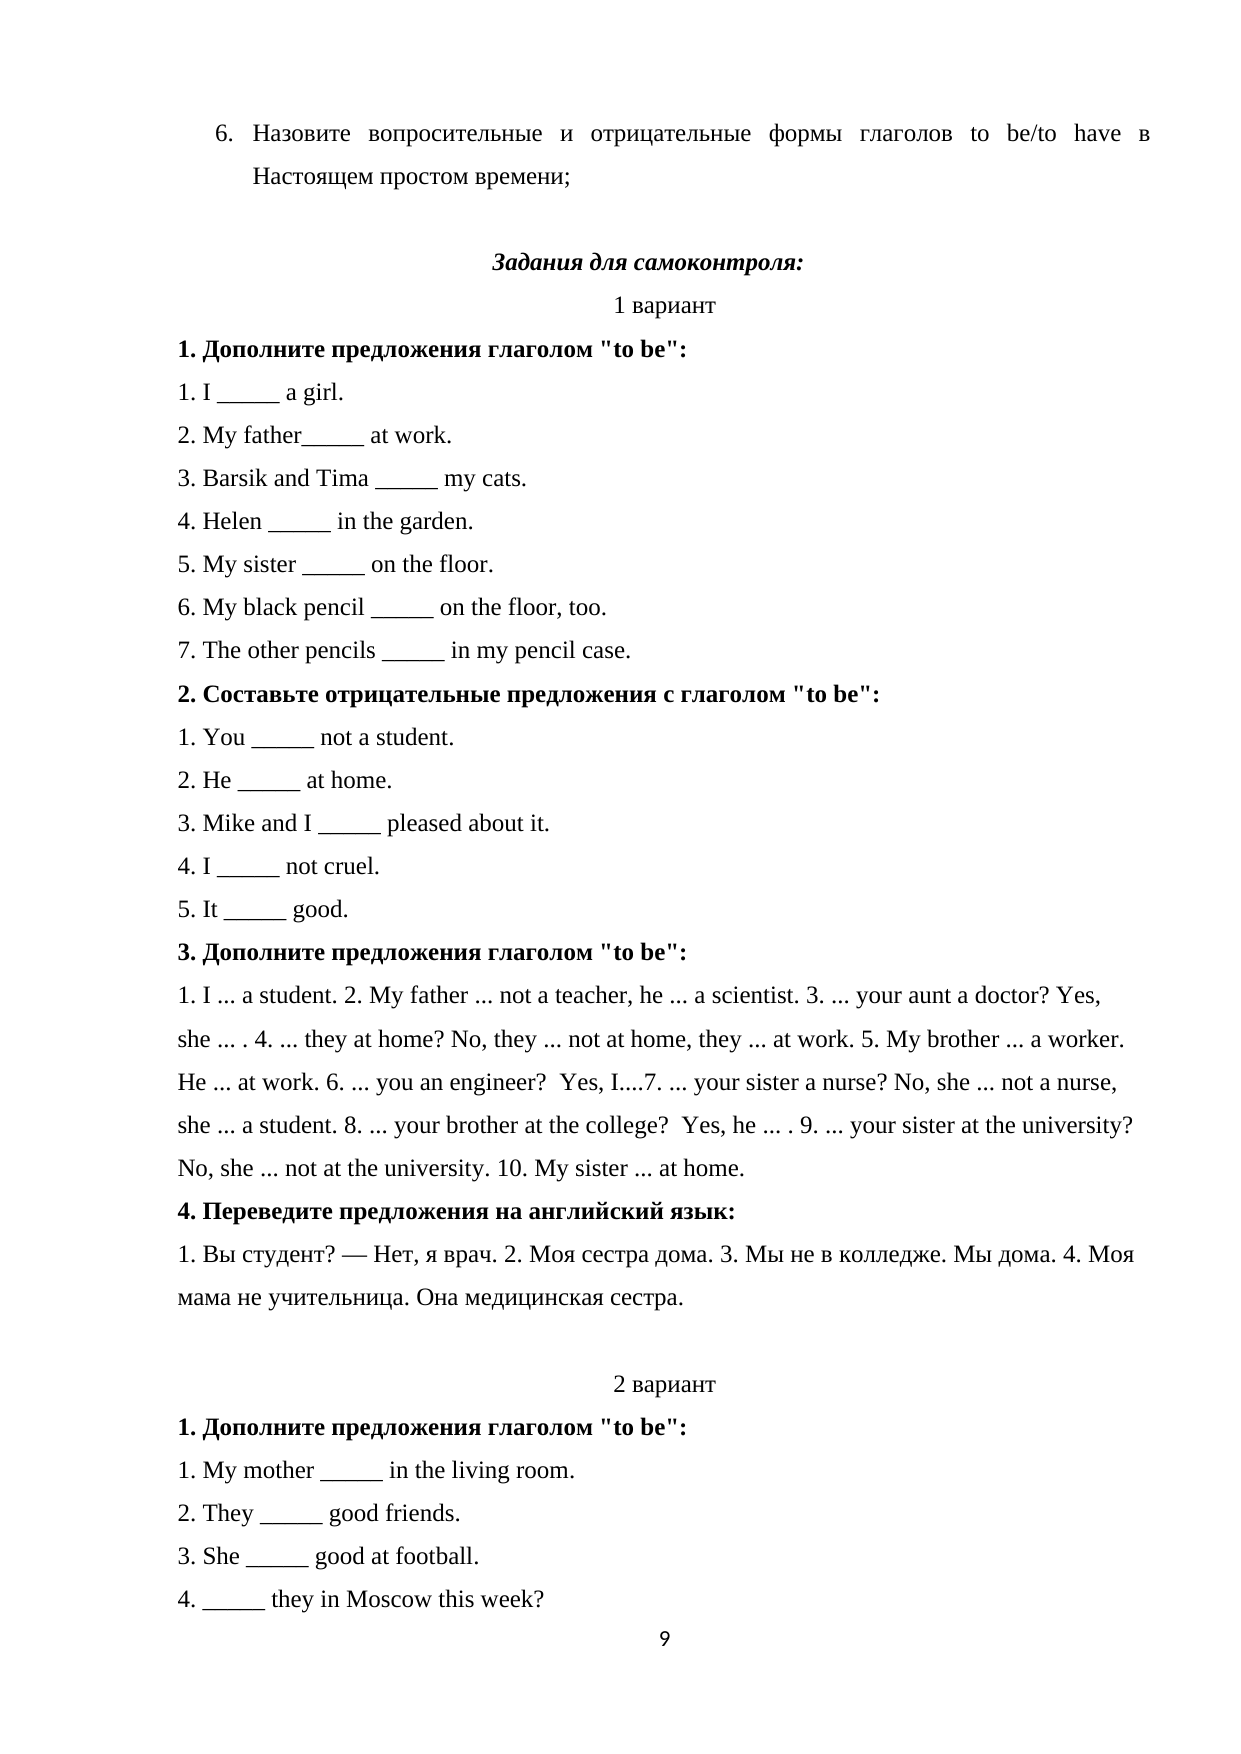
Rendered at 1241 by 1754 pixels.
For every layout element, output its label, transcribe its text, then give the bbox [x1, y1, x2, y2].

text 2. He _____ at home. [177, 765, 1152, 794]
text 5. My sister _____ on the floor. [177, 549, 1152, 578]
text 4. I _____ not cruel. [177, 851, 1152, 880]
text 2. Составьте отрицательные предложения с глаголом "to be": [177, 679, 1152, 707]
text 4. Переведите предложения на английский язык: [177, 1196, 1152, 1225]
text 7. The other pencils _____ in my pencil case. [177, 636, 1152, 664]
text 1. My mother _____ in the living room. [177, 1455, 1152, 1484]
text 6. My black pencil _____ on the floor, too. [177, 592, 1152, 621]
text 2. They _____ good friends. [177, 1498, 1152, 1527]
text 1. I ... a student. 2. My father ... not a teacher, he ... a scientist. 3. ... your aunt a doctor? Yes, she ... . 4. ... they at home? No, they ... not at home, they ... at work. 5. My brother ... a worker. He ... at work. 6. ... you an engineer? Yes, I....7. ... your sister a nurse? No, she ... not a nurse, she ... a student. 8. ... your brother at the college? Yes, he ... . 9. ... your sister at the university? No, she ... not at the university. 10. My sister ... at home. [177, 981, 1152, 1182]
text 2 вариант [177, 1369, 1152, 1397]
text 3. Дополните предложения глаголом "to be": [177, 937, 1152, 966]
text 4. Helen _____ in the garden. [177, 506, 1152, 535]
text 1. I _____ a girl. [177, 377, 1152, 406]
text 2. My father_____ at work. [177, 420, 1152, 449]
text 5. It _____ good. [177, 894, 1152, 923]
text 4. _____ they in Moscow this week? [177, 1584, 1152, 1613]
text 1. Дополните предложения глаголом "to be": [177, 334, 1152, 362]
text 3. Barsik and Tima _____ my cats. [177, 463, 1152, 492]
text 3. She _____ good at football. [177, 1541, 1152, 1570]
text Задания для самоконтроля: [177, 247, 1122, 276]
text 1 вариант [177, 291, 1152, 319]
text 1. Дополните предложения глаголом "to be": [177, 1412, 1152, 1441]
list Назовите вопросительные и отрицательные формы глаголов to be/to have в Настоящем простом времени; [215, 118, 1152, 190]
text 3. Mike and I _____ pleased about it. [177, 808, 1152, 837]
text 1. You _____ not a student. [177, 722, 1152, 751]
text 1. Вы студент? — Нет, я врач. 2. Моя сестра дома. 3. Мы не в колледже. Мы дома. 4. Моя мама не учительница. Она медицинская сестра. [177, 1239, 1152, 1311]
